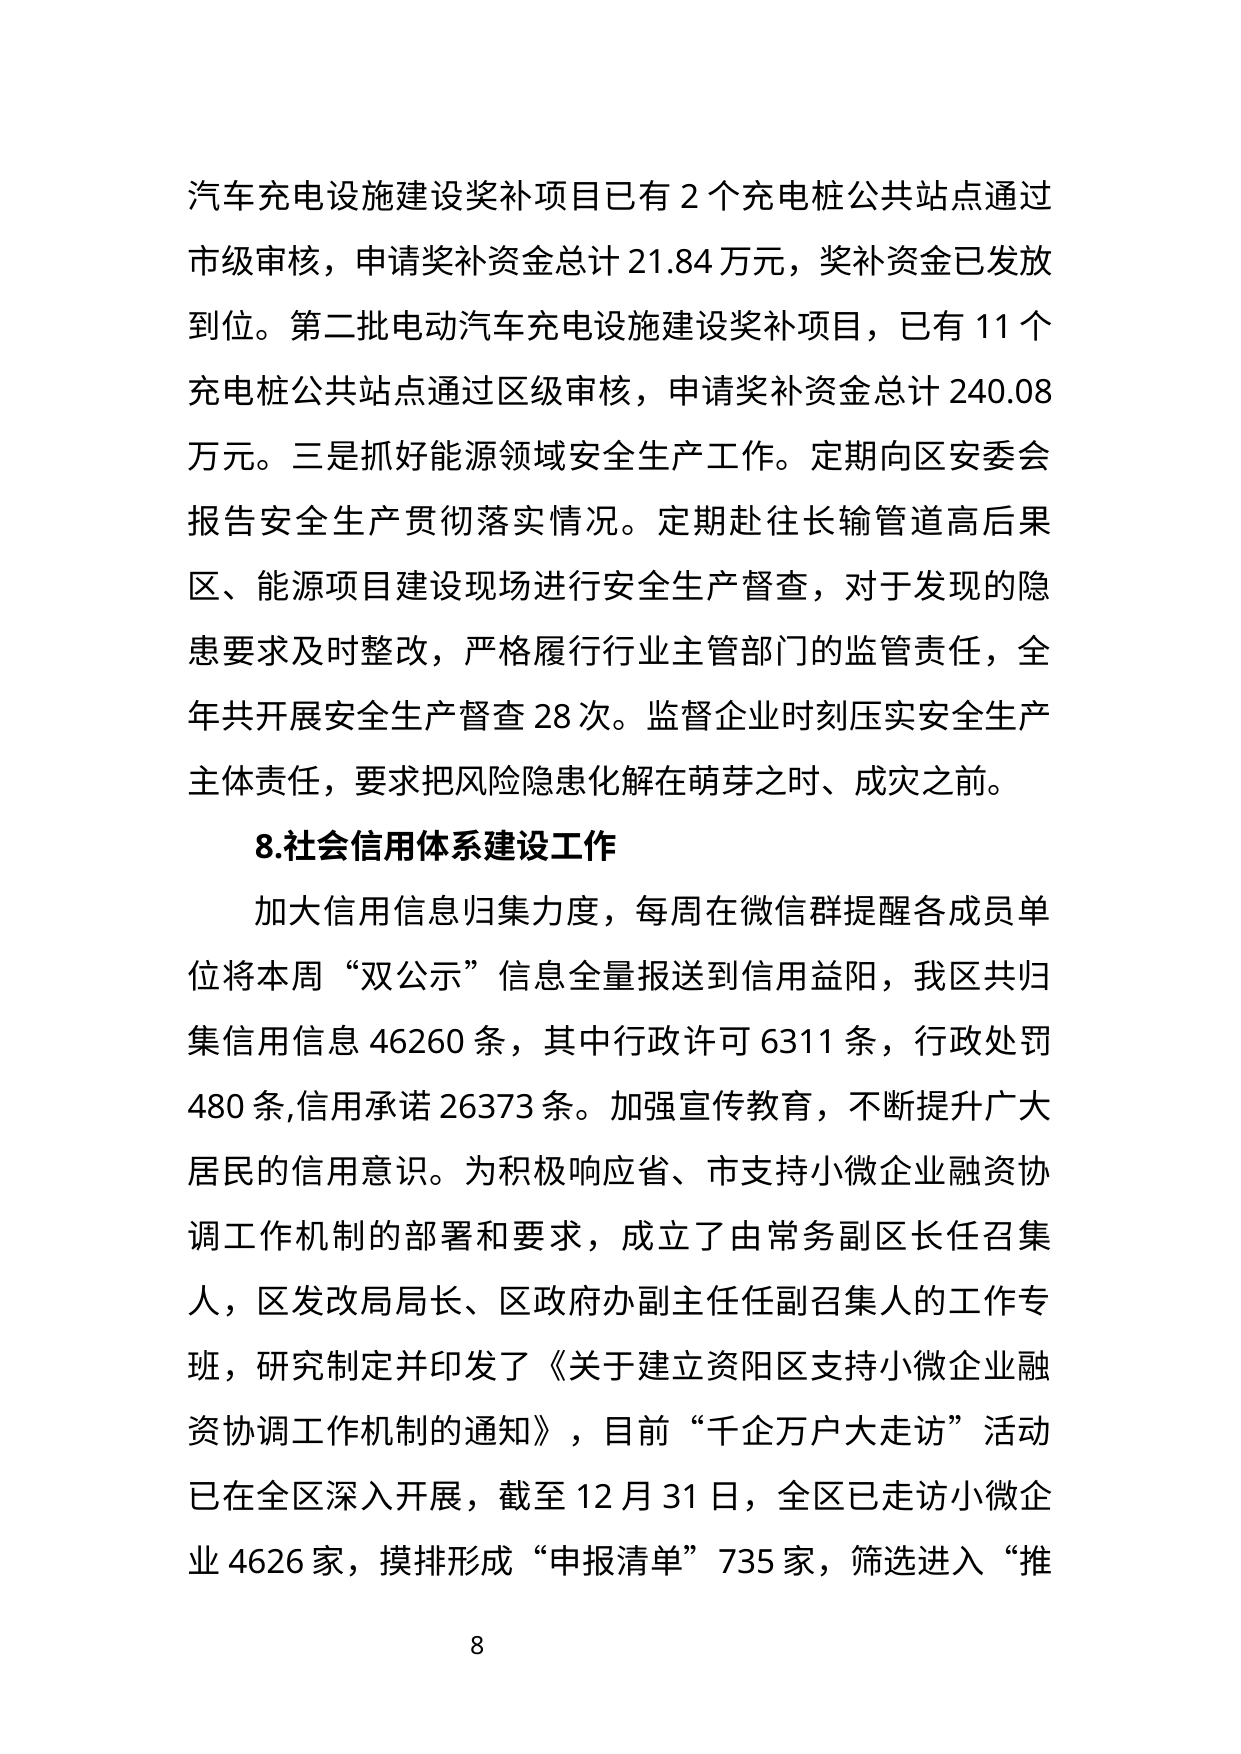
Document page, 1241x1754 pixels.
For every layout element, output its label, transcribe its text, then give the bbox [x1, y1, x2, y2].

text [187, 162, 1053, 812]
text 8.社会信用体系建设工作 [187, 812, 1053, 877]
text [187, 877, 1053, 1592]
